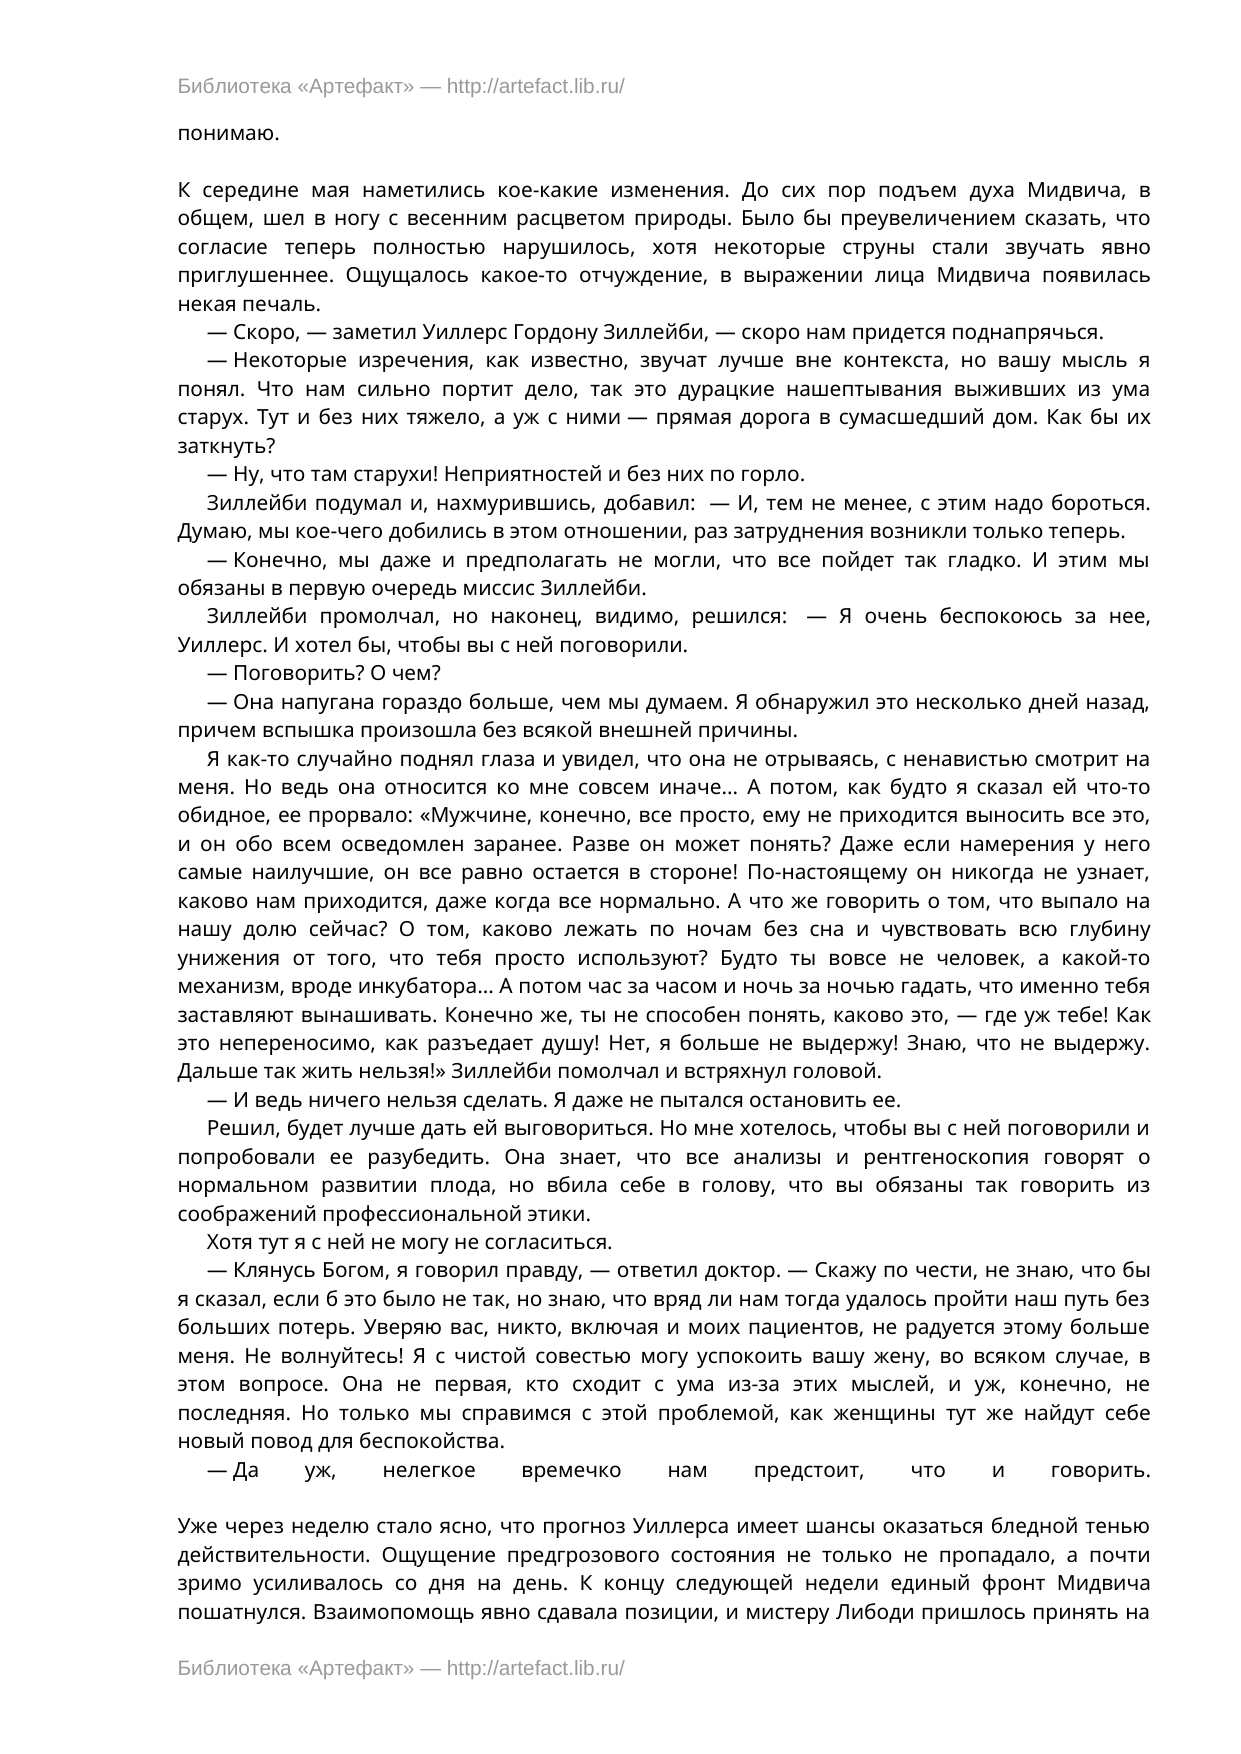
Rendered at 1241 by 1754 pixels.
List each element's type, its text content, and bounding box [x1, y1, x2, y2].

text Хотя тут я с ней не могу не согласиться. [177, 1227, 1152, 1256]
text Зиллейби промолчал, но наконец, видимо, решился: — Я очень беспокоюсь за нее, Уиллерс. И хотел бы, чтобы вы с ней поговорили. [177, 602, 1152, 658]
text Решил, будет лучше дать ей выговориться. Но мне хотелось, чтобы вы с ней поговорили и попробовали ее разубедить. Она знает, что все анализы и рентгеноскопия говорят о нормальном развитии плода, но вбила себе в голову, что вы обязаны так говорить из соображений профессиональной этики. [177, 1113, 1152, 1227]
text — Некоторые изречения, как известно, звучат лучше вне контекста, но вашу мысль я понял. Что нам сильно портит дело, так это дурацкие нашептывания выживших из ума старух. Тут и без них тяжело, а уж с ними — прямая дорога в сумасшедший дом. Как бы их заткнуть? [177, 346, 1152, 459]
text — Поговорить? О чем? [177, 658, 1152, 687]
text — Она напугана гораздо больше, чем мы думаем. Я обнаружил это несколько дней назад, причем вспышка произошла без всякой внешней причины. [177, 687, 1152, 744]
text — Конечно, мы даже и предполагать не могли, что все пойдет так гладко. И этим мы обязаны в первую очередь миссис Зиллейби. [177, 545, 1152, 602]
text Я как-то случайно поднял глаза и увидел, что она не отрываясь, с ненавистью смотрит на меня. Но ведь она относится ко мне совсем иначе... А потом, как будто я сказал ей что-то обидное, ее прорвало: «Мужчине, конечно, все просто, ему не приходится выносить все это, и он обо всем осведомлен заранее. Разве он может понять? Даже если намерения у него самые наилучшие, он все равно остается в стороне! По-настоящему он никогда не узнает, каково нам приходится, даже когда все нормально. А что же говорить о том, что выпало на нашу долю сейчас? О том, каково лежать по ночам без сна и чувствовать всю глубину унижения от того, что тебя просто используют? Будто ты вовсе не человек, а какой-то механизм, вроде инкубатора... А потом час за часом и ночь за ночью гадать, что именно тебя заставляют вынашивать. Конечно же, ты не способен понять, каково это, — где уж тебе! Как это непереносимо, как разъедает душу! Нет, я больше не выдержу! Знаю, что не выдержу. Дальше так жить нельзя!» Зиллейби помолчал и встряхнул головой. [177, 744, 1152, 1085]
text — Скоро, — заметил Уиллерс Гордону Зиллейби, — скоро нам придется поднапрячься. [177, 317, 1152, 346]
text — И ведь ничего нельзя сделать. Я даже не пытался остановить ее. [177, 1085, 1152, 1113]
text Зиллейби подумал и, нахмурившись, добавил: — И, тем не менее, с этим надо бороться. Думаю, мы кое-чего добились в этом отношении, раз затруднения возникли только теперь. [177, 488, 1152, 545]
text — Ну, что там старухи! Неприятностей и без них по горло. [177, 459, 1152, 488]
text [177, 1455, 1152, 1625]
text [177, 118, 1152, 317]
text — Клянусь Богом, я говорил правду, — ответил доктор. — Скажу по чести, не знаю, что бы я сказал, если б это было не так, но знаю, что вряд ли нам тогда удалось пройти наш путь без больших потерь. Уверяю вас, никто, включая и моих пациентов, не радуется этому больше меня. Не волнуйтесь! Я с чистой совестью могу успокоить вашу жену, во всяком случае, в этом вопросе. Она не первая, кто сходит с ума из-за этих мыслей, и уж, конечно, не последняя. Но только мы справимся с этой проблемой, как женщины тут же найдут себе новый повод для беспокойства. [177, 1256, 1152, 1455]
